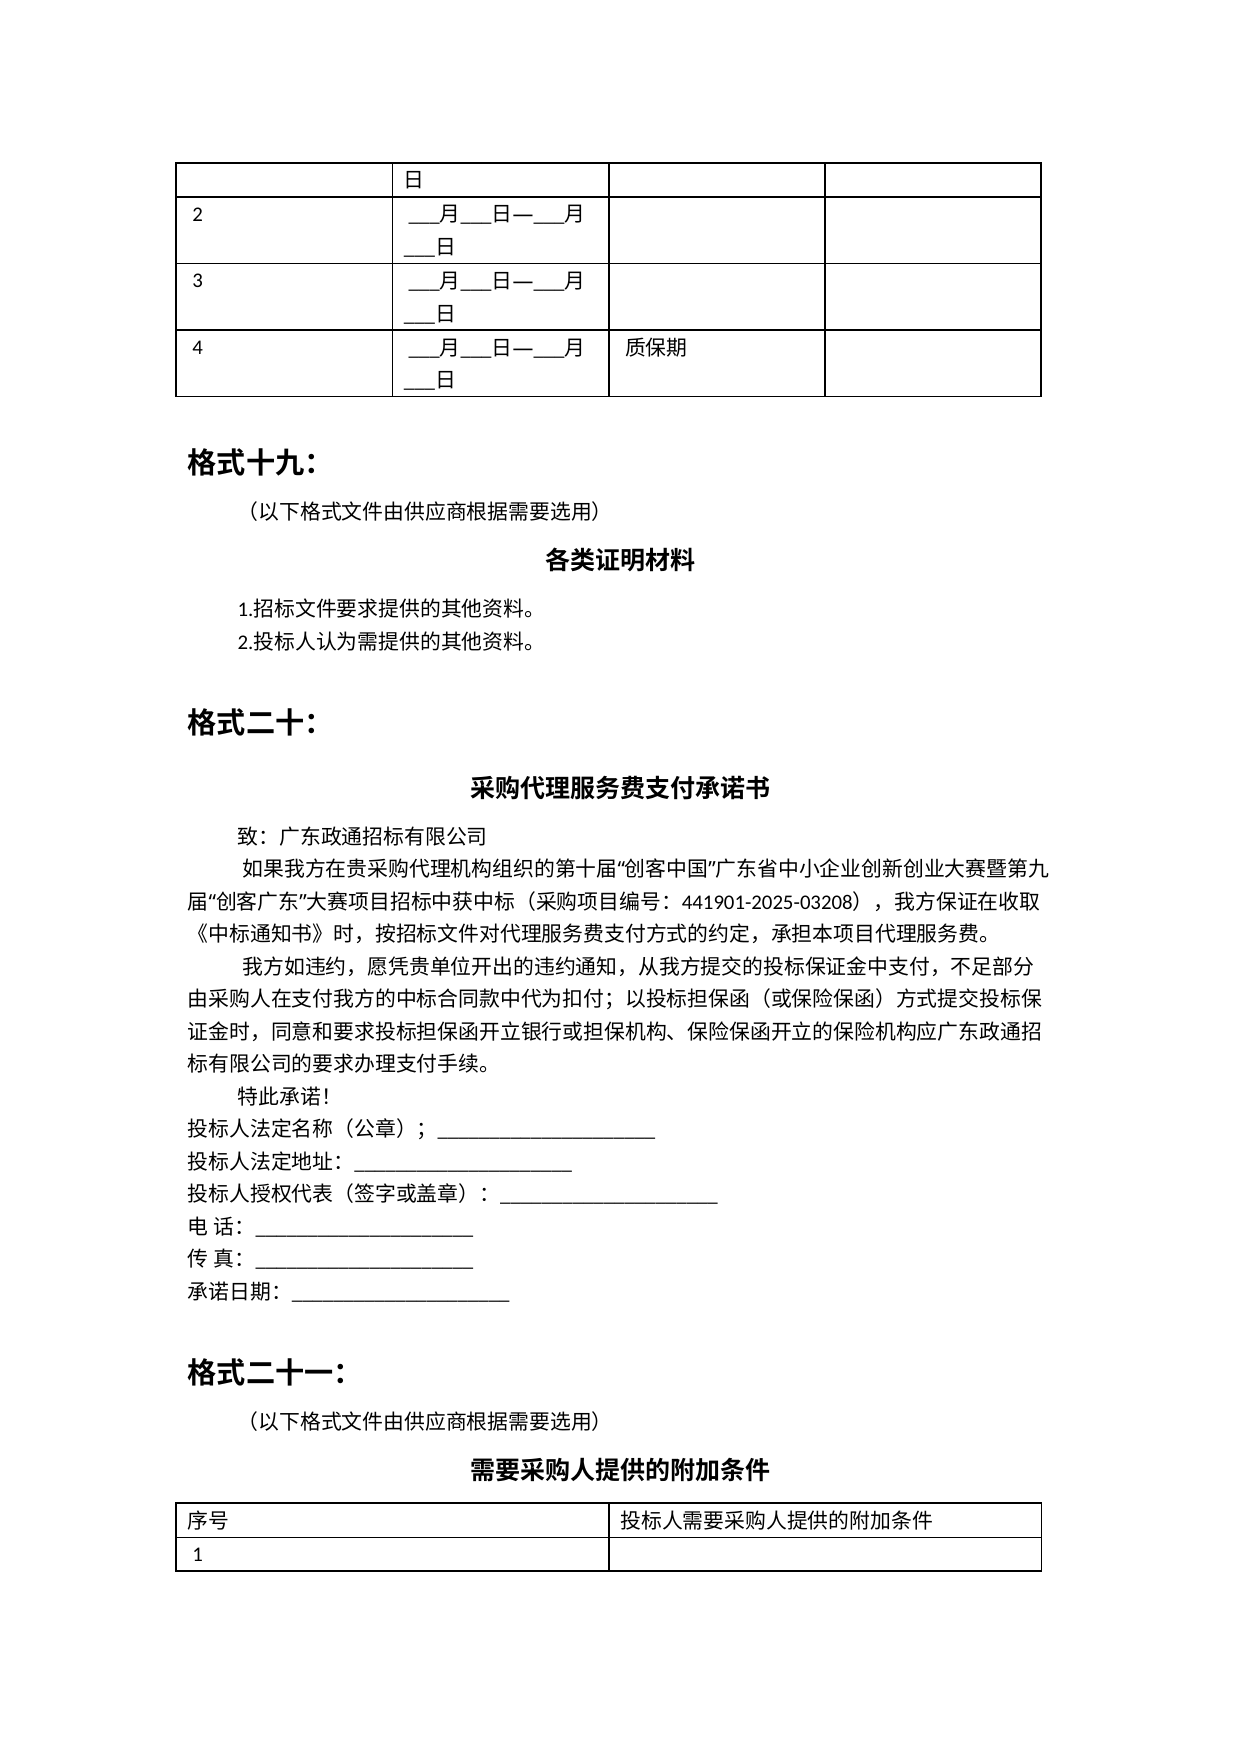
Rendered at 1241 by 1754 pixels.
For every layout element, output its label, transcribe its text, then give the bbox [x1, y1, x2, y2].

text （以下格式文件由供应商根据需要选用） [187, 1405, 1053, 1437]
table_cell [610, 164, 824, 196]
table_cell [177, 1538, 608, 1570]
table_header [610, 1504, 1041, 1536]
text 各类证明材料 [187, 527, 1053, 592]
text 投标人授权代表（签字或盖章）：_____________________ [187, 1177, 1053, 1210]
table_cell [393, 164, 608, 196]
text 承诺日期：_____________________ [187, 1275, 1053, 1307]
text 格式十九： [187, 430, 1053, 495]
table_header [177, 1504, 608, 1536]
text 投标人法定名称（公章）；_____________________ [187, 1112, 1053, 1145]
text 特此承诺！ [187, 1080, 1053, 1112]
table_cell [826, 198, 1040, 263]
text 传 真：_____________________ [187, 1242, 1053, 1275]
text 致：广东政通招标有限公司 [187, 820, 1053, 852]
text 投标人法定地址：_____________________ [187, 1145, 1053, 1177]
text 格式二十一： [187, 1340, 1053, 1405]
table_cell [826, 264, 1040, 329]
text （以下格式文件由供应商根据需要选用） [187, 495, 1053, 527]
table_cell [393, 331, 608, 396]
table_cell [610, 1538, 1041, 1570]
text 2.投标人认为需提供的其他资料。 [187, 625, 1053, 657]
text 格式二十： [187, 690, 1053, 755]
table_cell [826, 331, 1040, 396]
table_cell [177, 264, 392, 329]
text 如果我方在贵采购代理机构组织的第十届“创客中国”广东省中小企业创新创业大赛暨第九届“创客广东”大赛项目招标中获中标（采购项目编号：441901-2025-03208），我方保证在收取《中标通知书》时，按招标文件对代理服务费支付方式的约定，承担本项目代理服务费。 [187, 852, 1053, 950]
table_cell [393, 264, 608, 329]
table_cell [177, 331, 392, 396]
text 我方如违约，愿凭贵单位开出的违约通知，从我方提交的投标保证金中支付，不足部分由采购人在支付我方的中标合同款中代为扣付；以投标担保函（或保险保函）方式提交投标保证金时，同意和要求投标担保函开立银行或担保机构、保险保函开立的保险机构应广东政通招标有限公司的要求办理支付手续。 [187, 950, 1053, 1080]
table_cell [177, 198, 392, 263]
text 1.招标文件要求提供的其他资料。 [187, 592, 1053, 625]
text 采购代理服务费支付承诺书 [187, 755, 1053, 820]
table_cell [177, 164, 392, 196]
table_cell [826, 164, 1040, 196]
text 电 话：_____________________ [187, 1210, 1053, 1242]
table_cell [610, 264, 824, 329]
text 需要采购人提供的附加条件 [187, 1437, 1053, 1502]
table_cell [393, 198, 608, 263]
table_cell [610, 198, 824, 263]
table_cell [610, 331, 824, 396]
